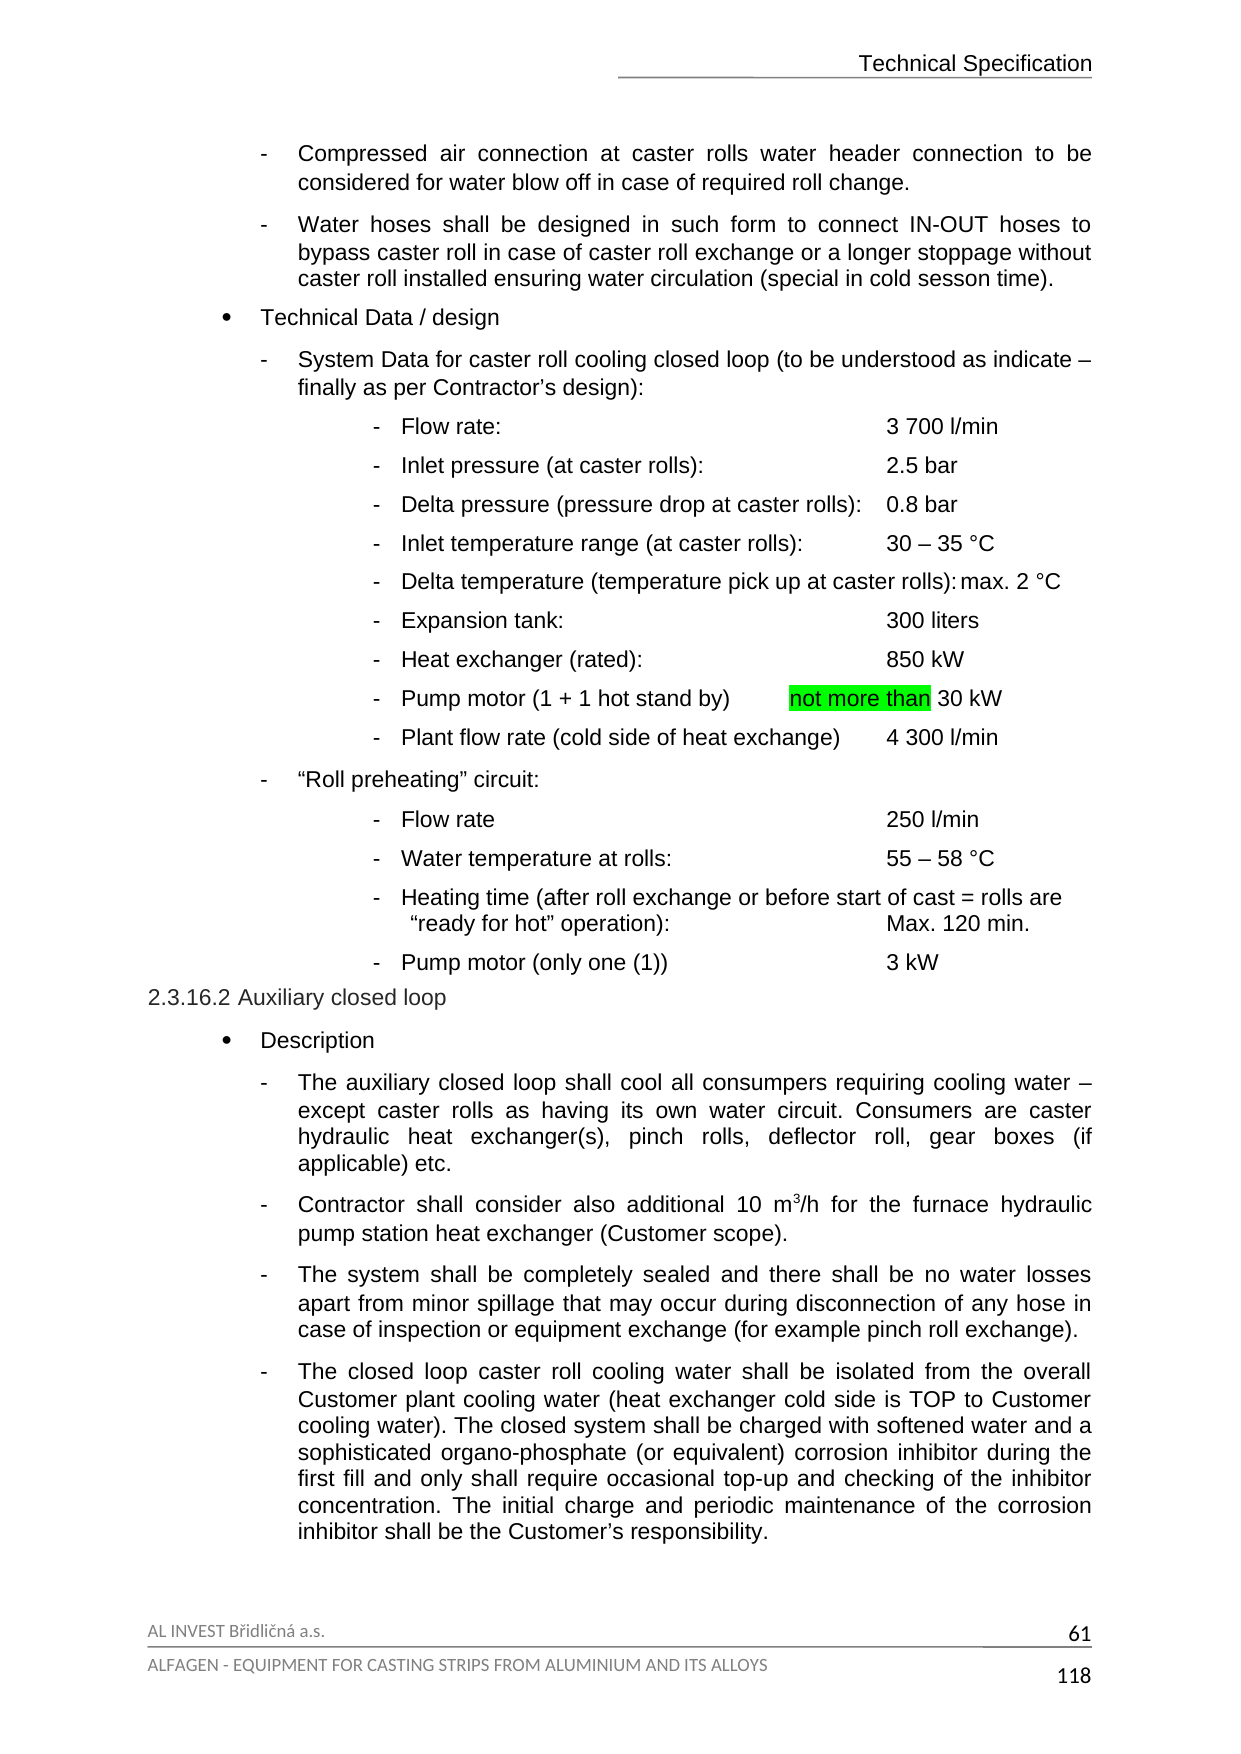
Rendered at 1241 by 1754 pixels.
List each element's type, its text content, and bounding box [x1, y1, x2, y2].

list Flow rate 250 l/min [373, 806, 1092, 833]
list Pump motor (1 + 1 hot stand by) not more than 30 kW [373, 685, 789, 711]
list Pump motor (only one (1)) 3 kW [373, 949, 1092, 976]
list Compressed air connection at caster rolls water header connection to be considered for water blow off in case of required roll change. [260, 137, 1092, 195]
list System Data for caster roll cooling closed loop (to be understood as indicate – finally as per Contractor’s design): [260, 343, 1092, 400]
list Heating time (after roll exchange or before start of cast = rolls are “ready for hot” operation): Max. 120 min. [373, 884, 1092, 937]
list The system shall be completely sealed and there shall be no water losses apart from minor spillage that may occur during disconnection of any hose in case of inspection or equipment exchange (for example pinch roll exchange). [260, 1258, 1092, 1342]
list Pump motor (1 + 1 hot stand by) not more than 30 kW [931, 685, 1092, 711]
list Auxiliary closed loop [148, 984, 1092, 1010]
list Delta pressure (pressure drop at caster rolls): 0.8 bar [373, 491, 1092, 517]
list Inlet temperature range (at caster rolls): 30 – 35 °C [373, 529, 1092, 556]
list Description [223, 1027, 1092, 1053]
list Water hoses shall be designed in such form to connect IN-OUT hoses to bypass caster roll in case of caster roll exchange or a longer stoppage without caster roll installed ensuring water circulation (special in cold sesson time). [260, 207, 1092, 291]
list Plant flow rate (cold side of heat exchange) 4 300 l/min [373, 724, 1092, 750]
list “Roll preheating” circuit: [260, 763, 1092, 794]
list Heat exchanger (rated): 850 kW [373, 646, 1092, 672]
list The auxiliary closed loop shall cool all consumpers requiring cooling water – except caster rolls as having its own water circuit. Consumers are caster hydraulic heat exchanger(s), pinch rolls, deflector roll, gear boxes (if applicable) etc. [260, 1066, 1092, 1176]
list Flow rate: 3 700 l/min [373, 413, 1092, 439]
list Delta temperature (temperature pick up at caster rolls): max. 2 °C [373, 568, 1092, 595]
list Technical Data / design [223, 304, 1092, 330]
list Water temperature at rolls: 55 – 58 °C [373, 845, 1092, 872]
list Inlet pressure (at caster rolls): 2.5 bar [373, 452, 1092, 478]
list Contractor shall consider also additional 10 m3/h for the furnace hydraulic pump station heat exchanger (Customer scope). [260, 1188, 1092, 1246]
list Expansion tank: 300 liters [373, 607, 1092, 633]
list The closed loop caster roll cooling water shall be isolated from the overall Customer plant cooling water (heat exchanger cold side is TOP to Customer cooling water). The closed system shall be charged with softened water and a sophisticated organo-phosphate (or equivalent) corrosion inhibitor during the first fill and only shall require occasional top-up and checking of the inhibitor concentration. The initial charge and periodic maintenance of the corrosion inhibitor shall be the Customer’s responsibility. [260, 1355, 1092, 1544]
